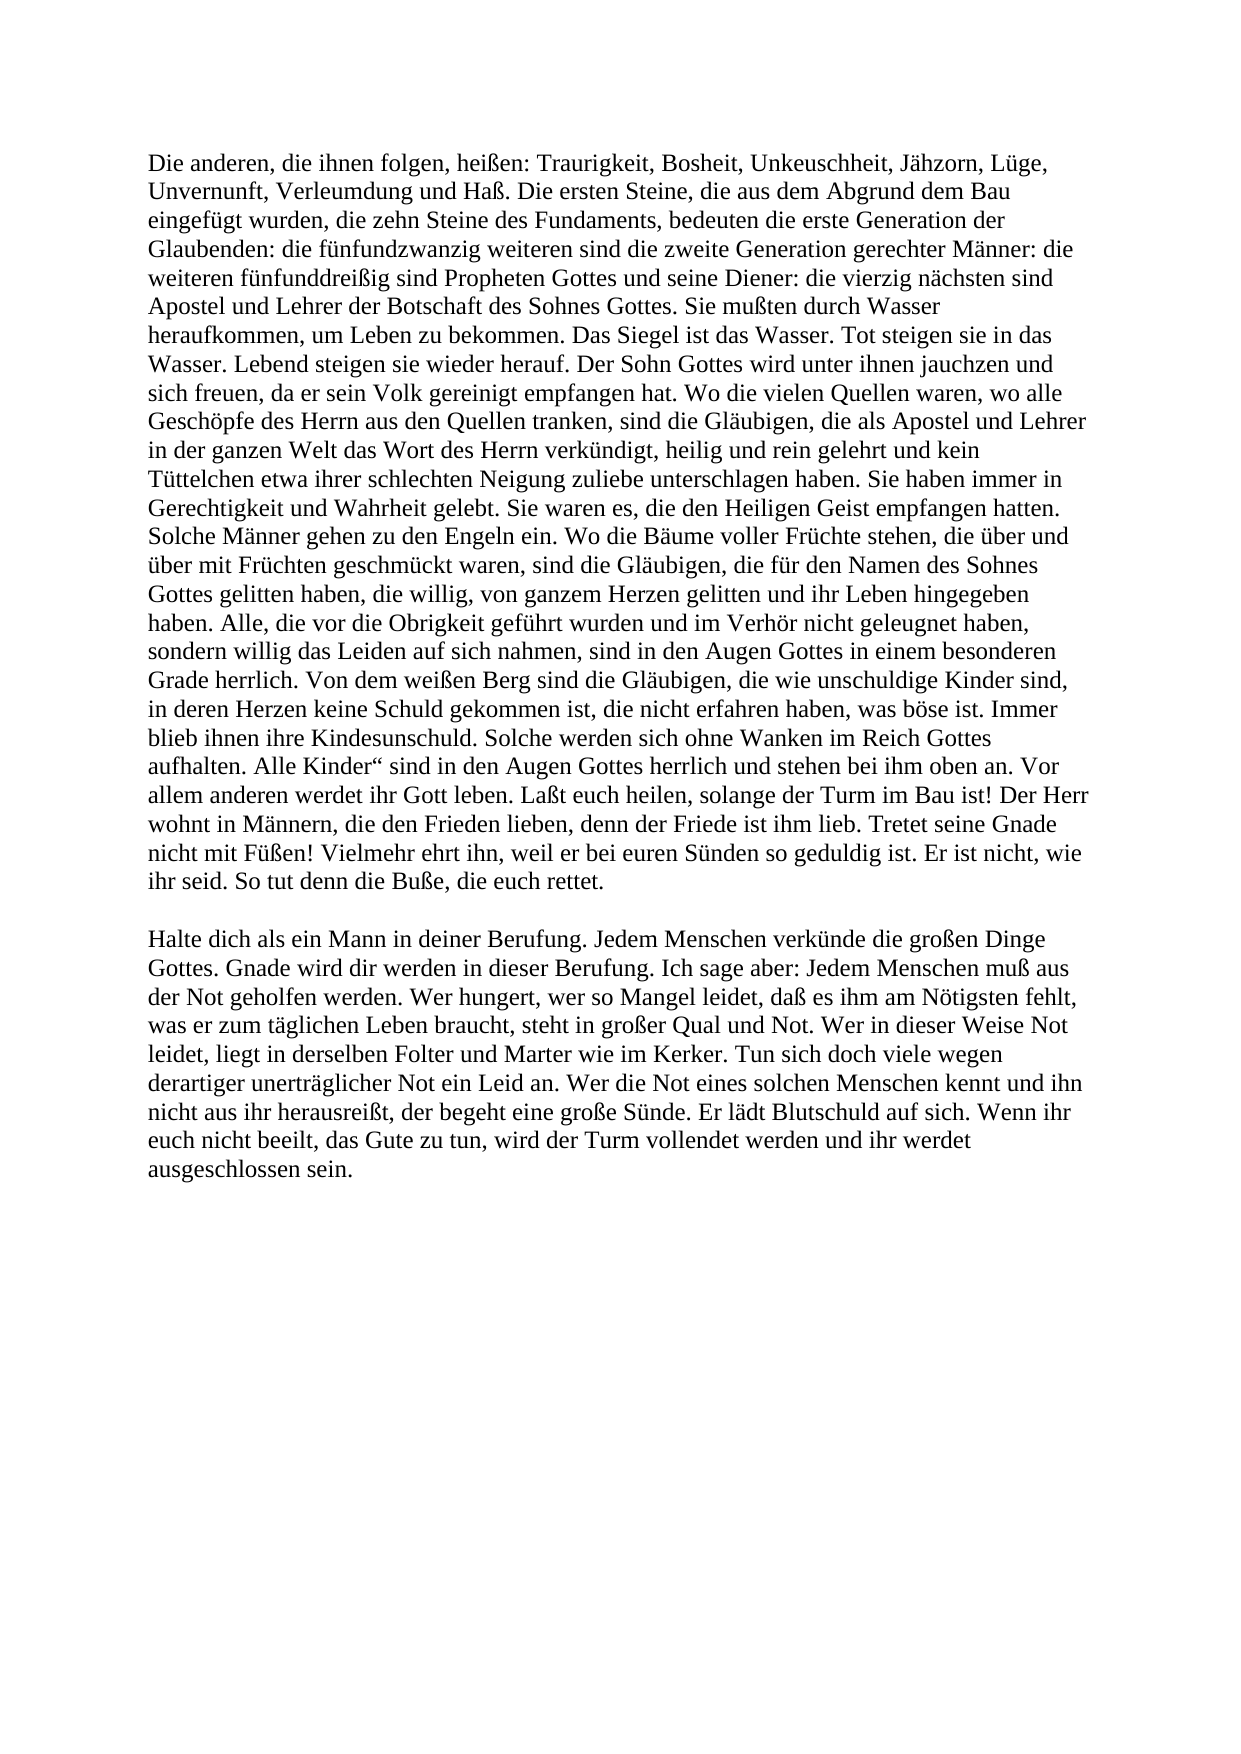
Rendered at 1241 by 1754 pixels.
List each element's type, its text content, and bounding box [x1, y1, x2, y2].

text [148, 148, 1093, 895]
text Halte dich als ein Mann in deiner Berufung. Jedem Menschen verkünde die großen Dinge Gottes. Gnade wird dir werden in dieser Berufung. Ich sage aber: Jedem Menschen muß aus der Not geholfen werden. Wer hungert, wer so Mangel leidet, daß es ihm am Nötigsten fehlt, was er zum täglichen Leben braucht, steht in großer Qual und Not. Wer in dieser Weise Not leidet, liegt in derselben Folter und Marter wie im Kerker. Tun sich doch viele wegen derartiger unerträglicher Not ein Leid an. Wer die Not eines solchen Menschen kennt und ihn nicht aus ihr herausreißt, der begeht eine große Sünde. Er lädt Blutschuld auf sich. Wenn ihr euch nicht beeilt, das Gute zu tun, wird der Turm vollendet werden und ihr werdet ausgeschlossen sein. [148, 924, 1093, 1183]
